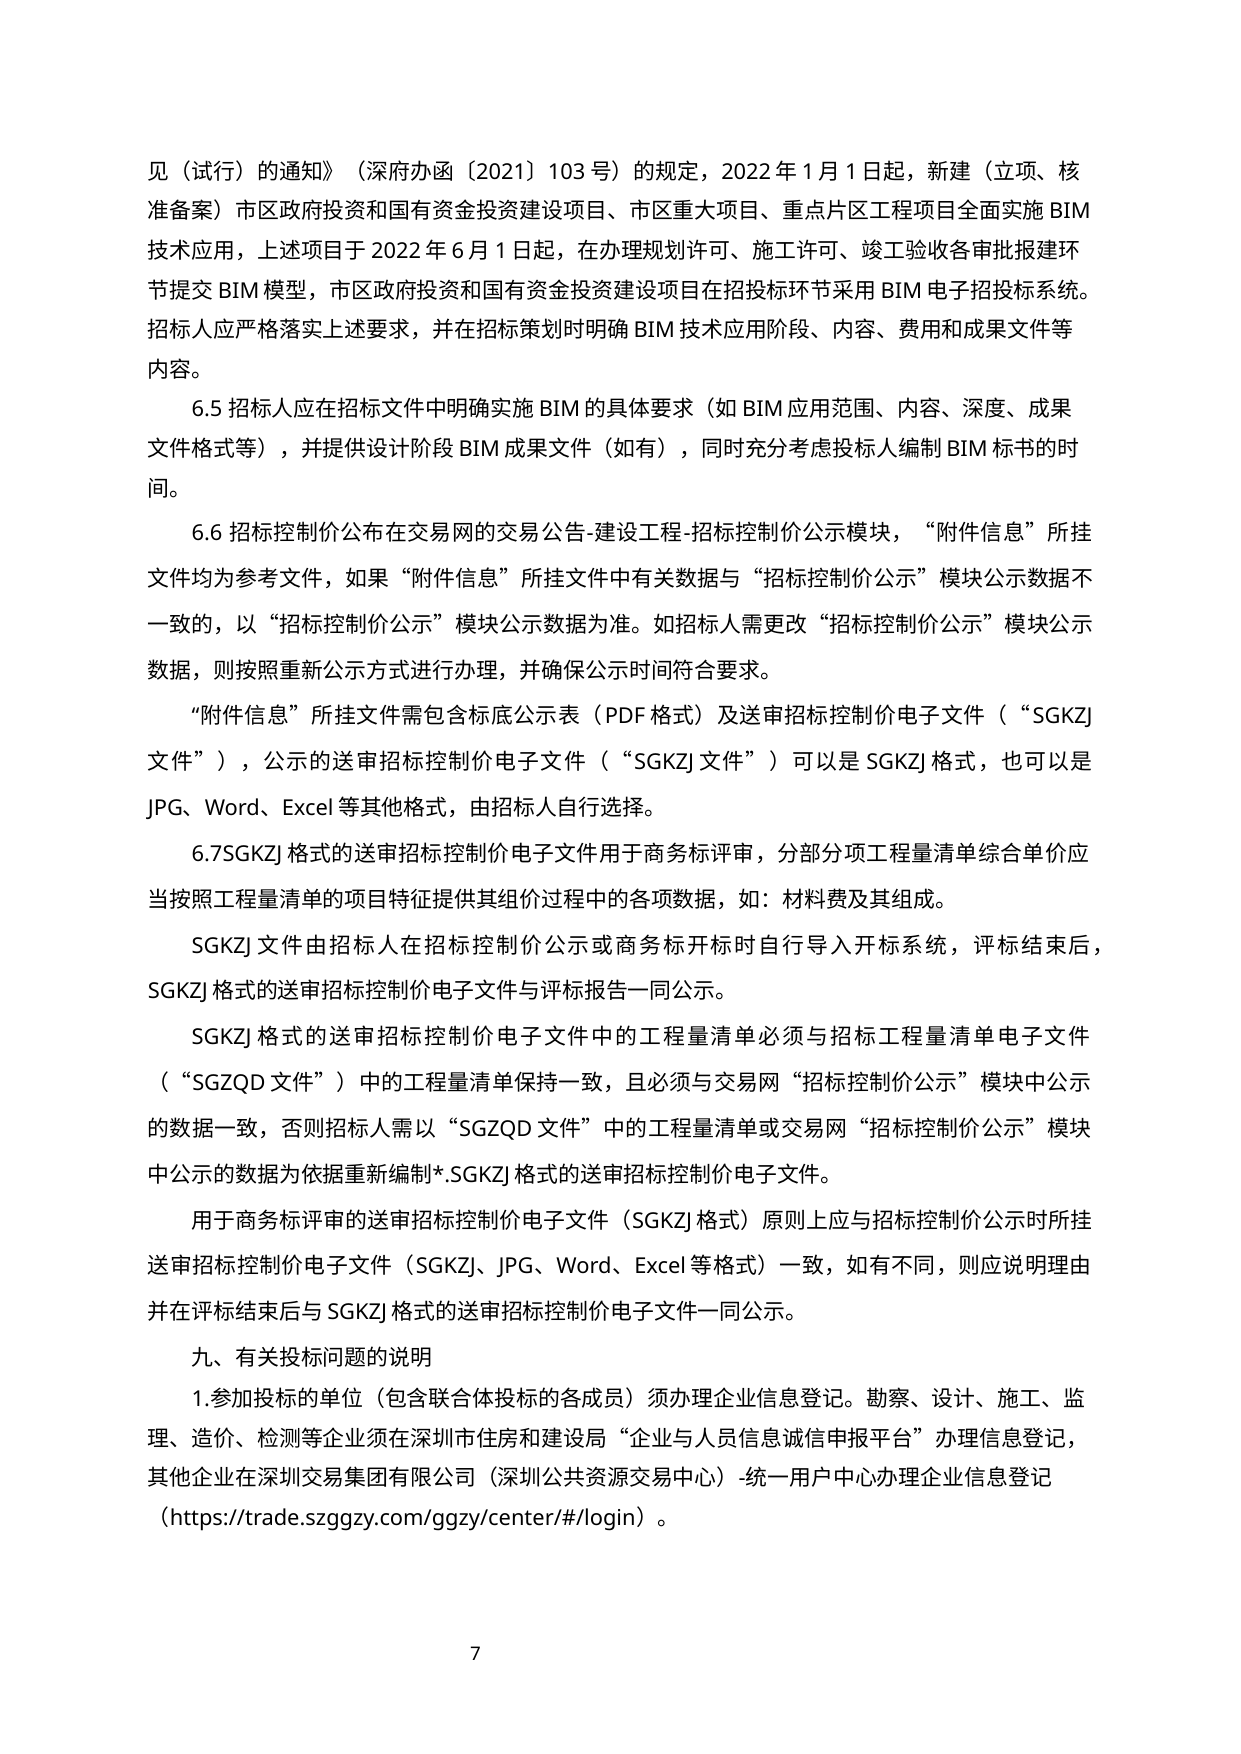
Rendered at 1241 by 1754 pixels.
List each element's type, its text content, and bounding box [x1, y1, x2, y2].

text 6.7SGKZJ格式的送审招标控制价电子文件用于商务标评审，分部分项工程量清单综合单价应当按照工程量清单的项目特征提供其组价过程中的各项数据，如：材料费及其组成。 [148, 825, 1093, 916]
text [148, 148, 1093, 385]
text 6.6 招标控制价公布在交易网的交易公告-建设工程-招标控制价公示模块，“附件信息”所挂文件均为参考文件，如果“附件信息”所挂文件中有关数据与“招标控制价公示”模块公示数据不一致的，以“招标控制价公示”模块公示数据为准。如招标人需更改“招标控制价公示”模块公示数据，则按照重新公示方式进行办理，并确保公示时间符合要求。 [148, 504, 1093, 687]
text 1.参加投标的单位（包含联合体投标的各成员）须办理企业信息登记。勘察、设计、施工、监理、造价、检测等企业须在深圳市住房和建设局“企业与人员信息诚信申报平台”办理信息登记，其他企业在深圳交易集团有限公司（深圳公共资源交易中心）-统一用户中心办理企业信息登记（https://trade.szggzy.com/ggzy/center/#/login）。 [148, 1375, 1093, 1533]
text 九、有关投标问题的说明 [148, 1329, 1093, 1375]
text 6.5 招标人应在招标文件中明确实施BIM的具体要求（如BIM应用范围、内容、深度、成果文件格式等），并提供设计阶段BIM成果文件（如有），同时充分考虑投标人编制BIM标书的时间。 [148, 385, 1093, 504]
text 用于商务标评审的送审招标控制价电子文件（SGKZJ格式）原则上应与招标控制价公示时所挂送审招标控制价电子文件（SGKZJ、JPG、Word、Excel等格式）一致，如有不同，则应说明理由并在评标结束后与SGKZJ格式的送审招标控制价电子文件一同公示。 [148, 1191, 1093, 1329]
text SGKZJ格式的送审招标控制价电子文件中的工程量清单必须与招标工程量清单电子文件（“SGZQD文件”）中的工程量清单保持一致，且必须与交易网“招标控制价公示”模块中公示的数据一致，否则招标人需以“SGZQD文件”中的工程量清单或交易网“招标控制价公示”模块中公示的数据为依据重新编制*.SGKZJ格式的送审招标控制价电子文件。 [148, 1008, 1093, 1191]
text “附件信息”所挂文件需包含标底公示表（PDF格式）及送审招标控制价电子文件（“SGKZJ文件”），公示的送审招标控制价电子文件（“SGKZJ文件”）可以是SGKZJ格式，也可以是JPG、Word、Excel等其他格式，由招标人自行选择。 [148, 687, 1093, 825]
text SGKZJ文件由招标人在招标控制价公示或商务标开标时自行导入开标系统，评标结束后，SGKZJ格式的送审招标控制价电子文件与评标报告一同公示。 [148, 916, 1093, 1008]
